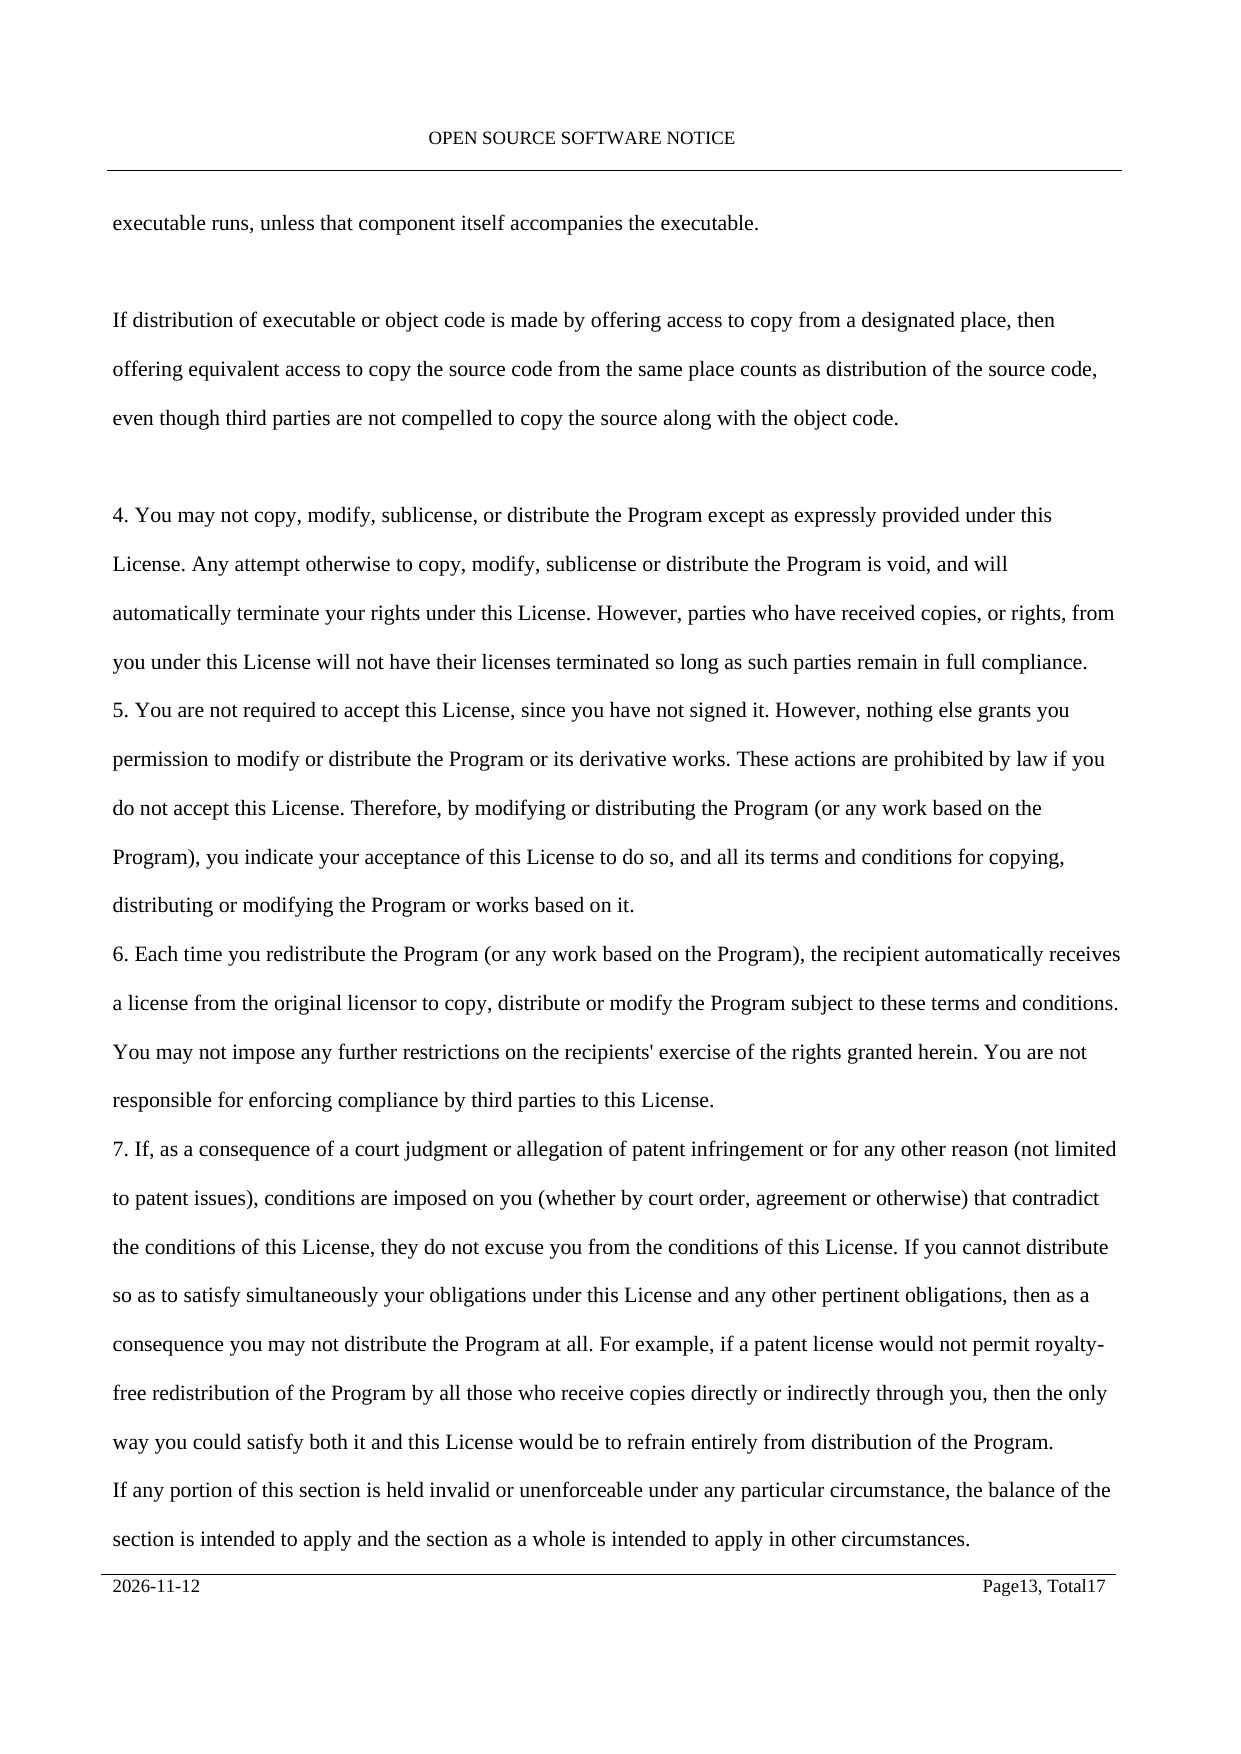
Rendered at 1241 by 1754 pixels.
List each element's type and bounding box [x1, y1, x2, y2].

text [112, 206, 1128, 1555]
